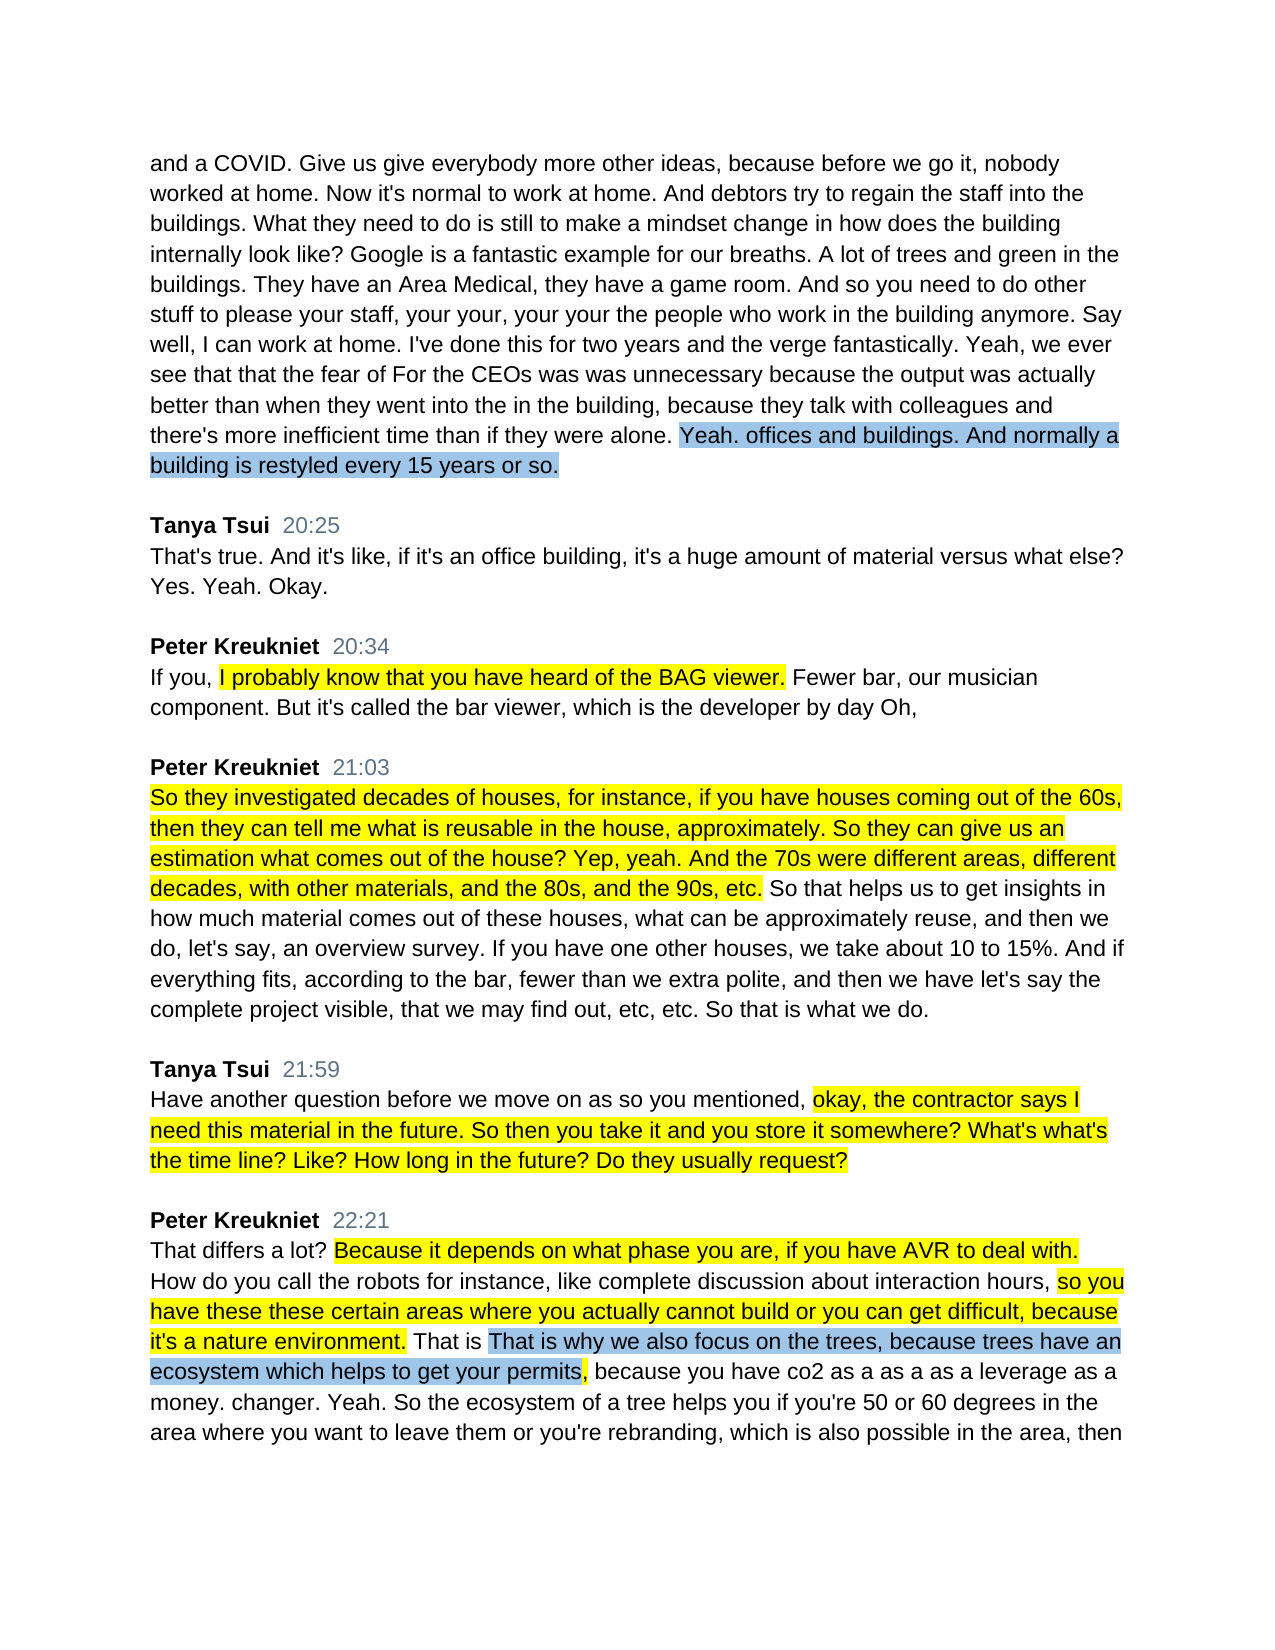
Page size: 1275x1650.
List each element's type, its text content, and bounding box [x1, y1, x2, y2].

text and a COVID. Give us give everybody more other ideas, because before we go it, nobody worked at home. Now it's normal to work at home. And debtors try to regain the staff into the buildings. What they need to do is still to make a mindset change in how does the building internally look like? Google is a fantastic example for our breaths. A lot of trees and green in the buildings. They have an Area Medical, they have a game room. And so you need to do other stuff to please your staff, your your, your your the people who work in the building anymore. Say well, I can work at home. I've done this for two years and the verge fantastically. Yeah, we ever see that that the fear of For the CEOs was was unnecessary because the output was actually better than when they went into the in the building, because they talk with colleagues and there's more inefficient time than if they were alone. Yeah. offices and buildings. And normally a building is restyled every 15 years or so. [150, 150, 1125, 478]
text Peter Kreukniet 20:34 [150, 633, 1125, 660]
text Have another question before we move on as so you mentioned, okay, the contractor says I need this material in the future. So then you take it and you store it somewhere? What's what's the time line? Like? How long in the future? Do they usually request? [150, 1086, 1125, 1173]
text That's true. And it's like, if it's an office building, it's a huge amount of material versus what else? Yes. Yeah. Okay. [150, 543, 1125, 599]
text If you, I probably know that you have heard of the BAG viewer. Fewer bar, our musician component. But it's called the bar viewer, which is the developer by day Oh, [150, 663, 1125, 720]
text So they investigated decades of houses, for instance, if you have houses coming out of the 60s, then they can tell me what is reusable in the house, approximately. So they can give us an estimation what comes out of the house? Yep, yeah. And the 70s were different areas, different decades, with other materials, and the 80s, and the 90s, etc. So that helps us to get insights in how much material comes out of these houses, what can be approximately reuse, and then we do, let's say, an overview survey. If you have one other houses, we take about 10 to 15%. And if everything fits, according to the bar, fewer than we extra polite, and then we have let's say the complete project visible, that we may find out, etc, etc. So that is what we do. [150, 784, 1125, 1022]
text Peter Kreukniet 21:03 [150, 754, 1125, 781]
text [150, 1237, 1125, 1445]
text Peter Kreukniet 22:21 [150, 1207, 1125, 1234]
text Tanya Tsui 21:59 [150, 1056, 1125, 1083]
text Tanya Tsui 20:25 [150, 512, 1125, 539]
